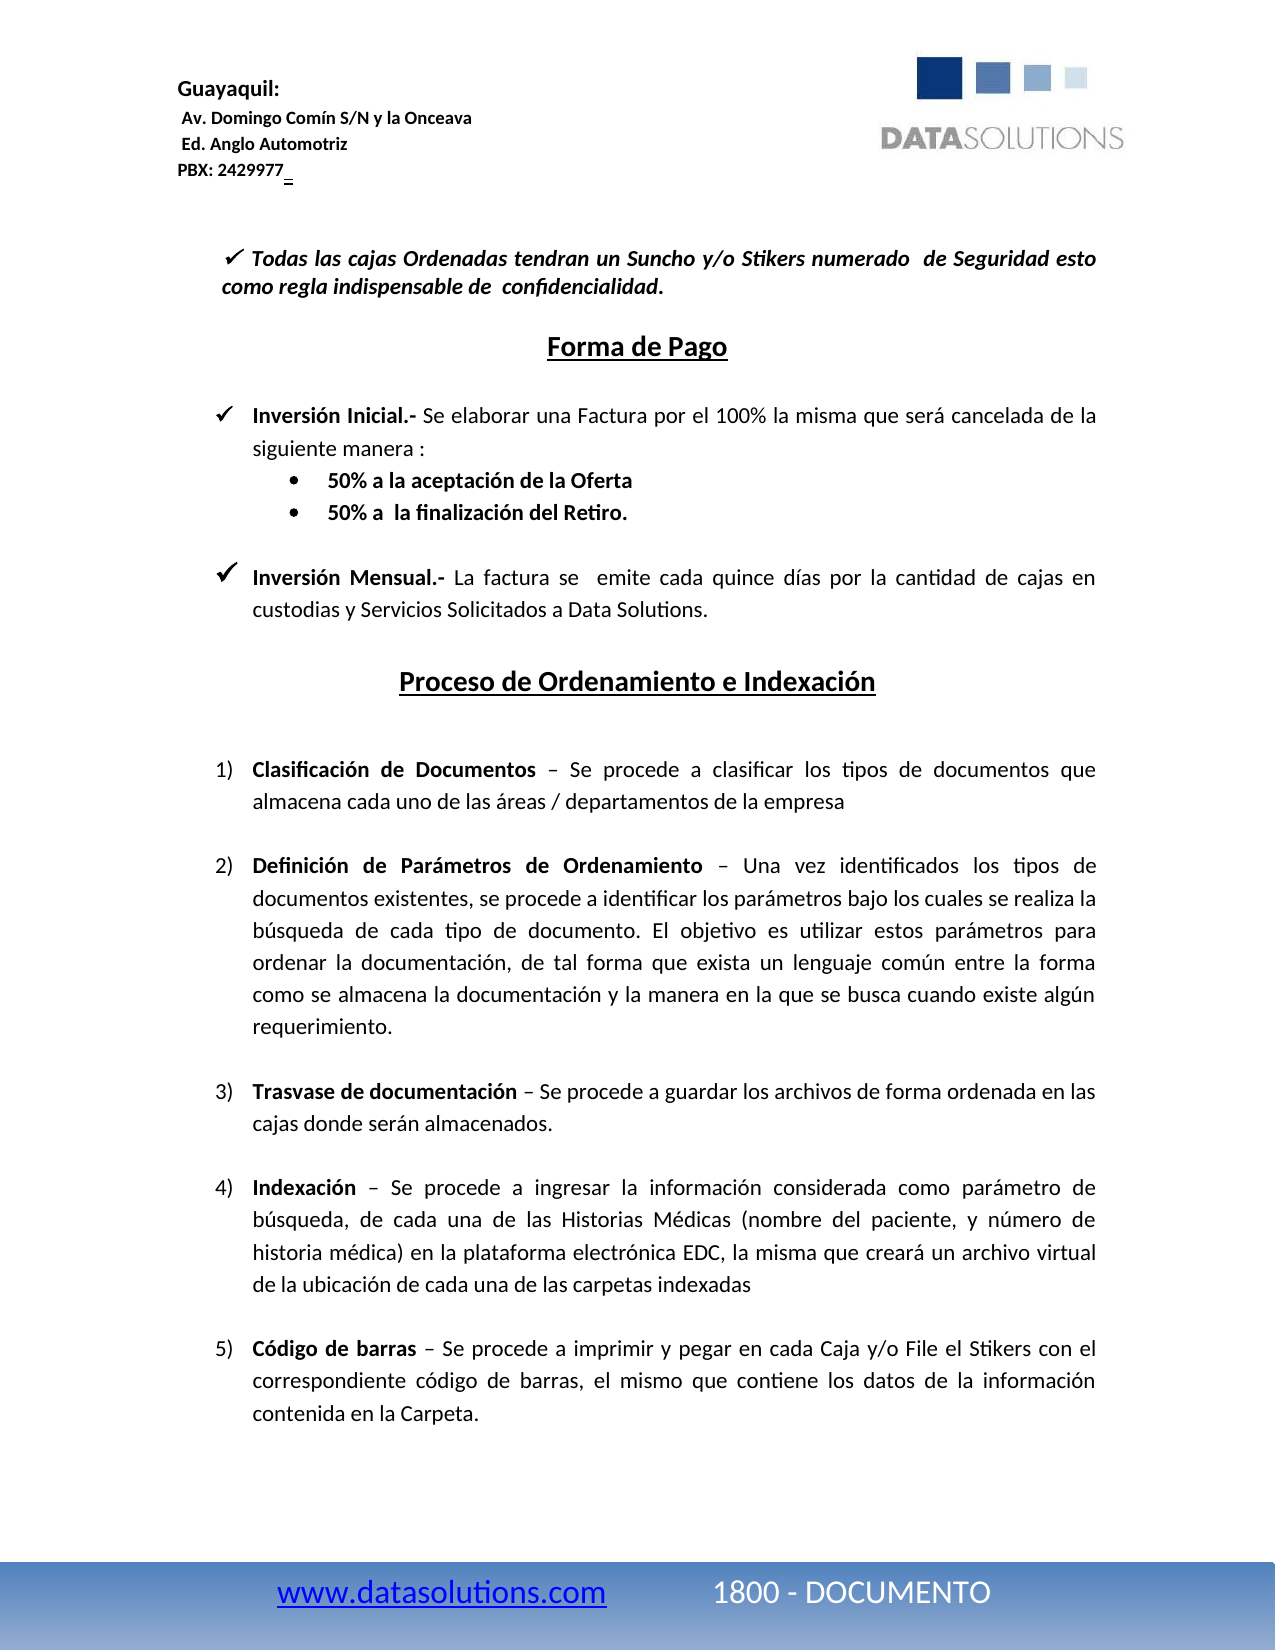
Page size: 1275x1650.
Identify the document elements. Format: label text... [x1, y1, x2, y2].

list Indexación – Se procede a ingresar la información considerada como parámetro de búsqueda, de cada una de las Historias Médicas (nombre del paciente, y número de historia médica) en la plataforma electrónica EDC, la misma que creará un archivo virtual de la ubicación de cada una de las carpetas indexadas [215, 1173, 1097, 1298]
list 50% a la aceptación de la Oferta [290, 466, 1097, 494]
list Inversión Mensual.- La factura se emite cada quince días por la cantidad de cajas en custodias y Servicios Solicitados a Data Solutions. [215, 563, 1097, 623]
list Trasvase de documentación – Se procede a guardar los archivos de forma ordenada en las cajas donde serán almacenados. [215, 1077, 1097, 1137]
text Forma de Pago [177, 328, 1097, 364]
list Definición de Parámetros de Ordenamiento – Una vez identificados los tipos de documentos existentes, se procede a identificar los parámetros bajo los cuales se realiza la búsqueda de cada tipo de documento. El objetivo es utilizar estos parámetros para ordenar la documentación, de tal forma que exista un lenguaje común entre la forma como se almacena la documentación y la manera en la que se busca cuando existe algún requerimiento. [215, 851, 1097, 1040]
list Código de barras – Se procede a imprimir y pegar en cada Caja y/o File el Stikers con el correspondiente código de barras, el mismo que contiene los datos de la información contenida en la Carpeta. [215, 1334, 1097, 1427]
list 50% a la finalización del Retiro. [290, 498, 1097, 526]
list Inversión Inicial.- Se elaborar una Factura por el 100% la misma que será cancelada de la siguiente manera : [215, 402, 1097, 462]
picture [846, 37, 1166, 169]
text Proceso de Ordenamiento e Indexación [177, 663, 1098, 699]
list Clasificación de Documentos – Se procede a clasificar los tipos de documentos que almacena cada uno de las áreas / departamentos de la empresa [215, 755, 1097, 815]
list Todas las cajas Ordenadas tendran un Suncho y/o Stikers numerado de Seguridad esto como regla indispensable de confidencialidad. [222, 244, 1097, 301]
